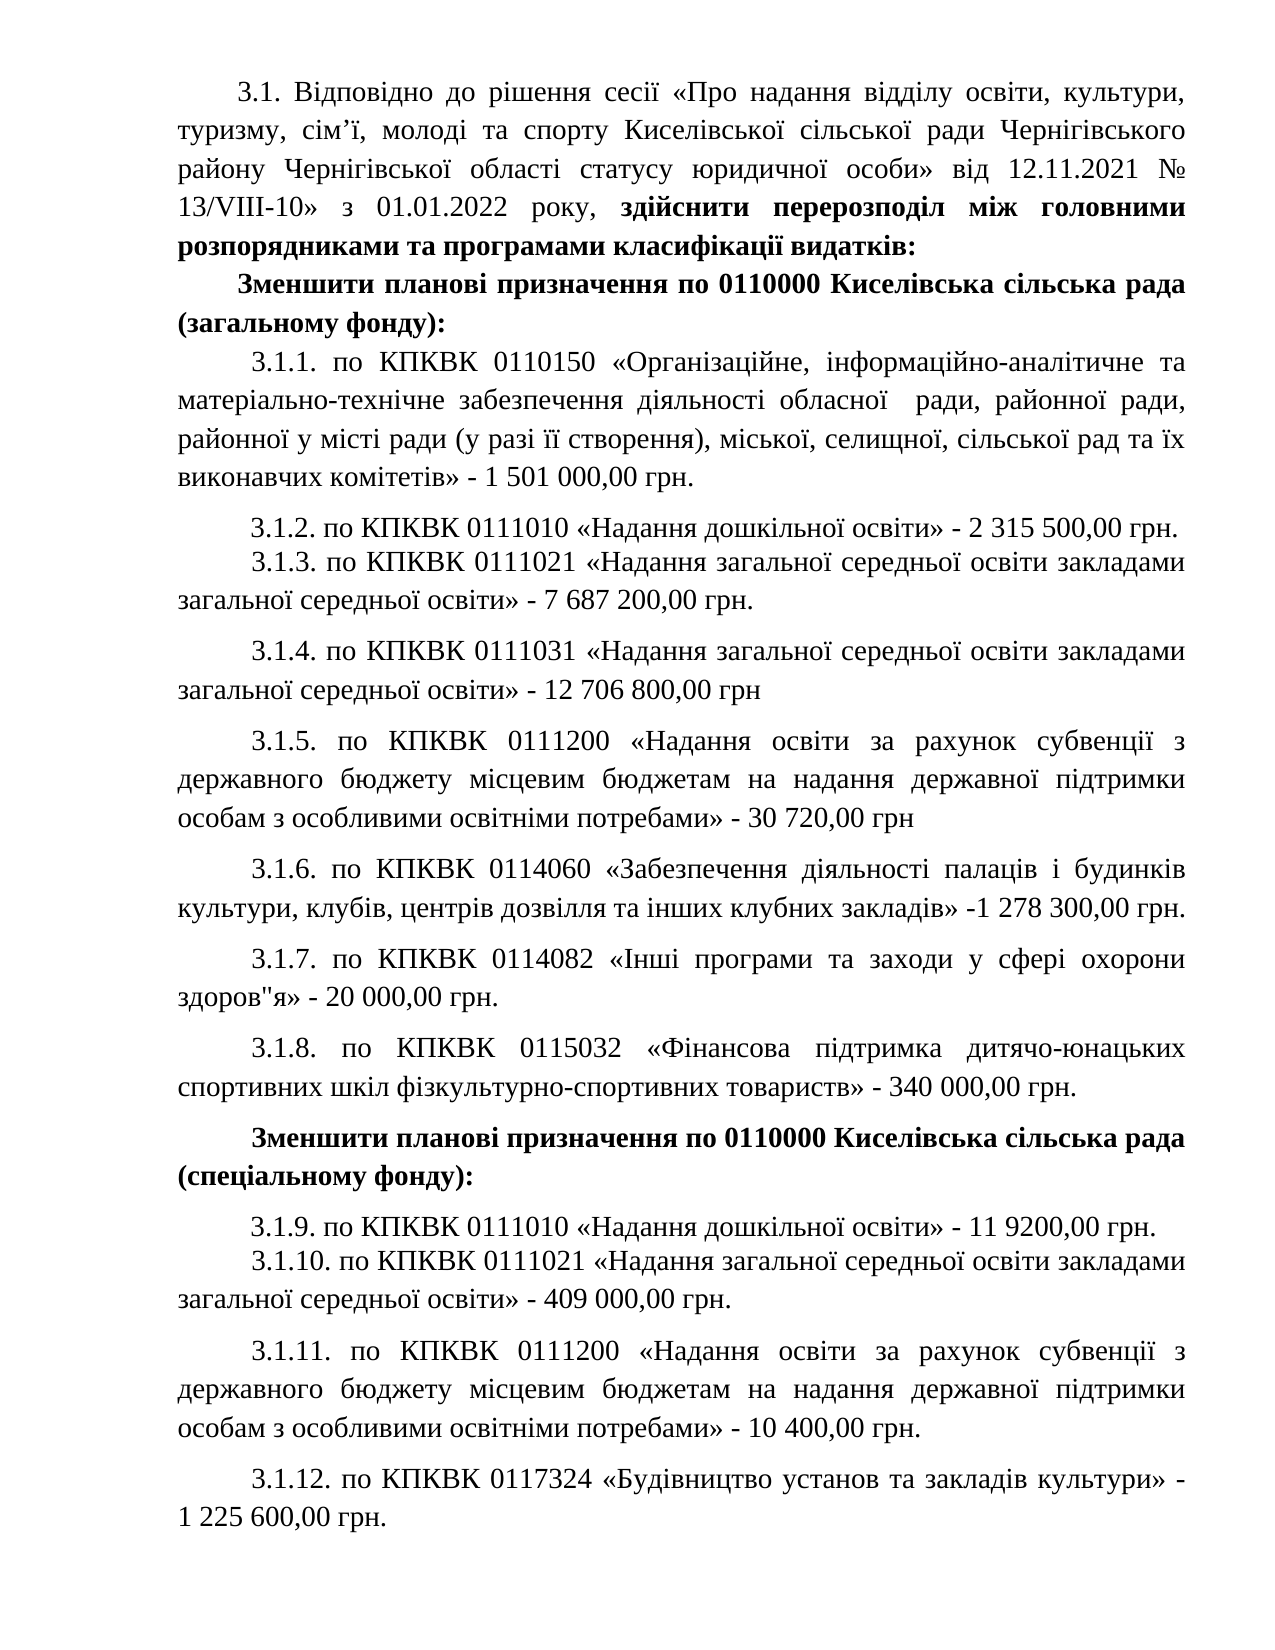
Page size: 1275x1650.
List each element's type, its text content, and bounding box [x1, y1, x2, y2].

text 3.1.6. по КПКВК 0114060 «Забезпечення діяльності палаців i будинків культури, клубів, центрів дозвілля та iнших клубних закладів» -1 278 300,00 грн. [177, 851, 1186, 923]
text 3.1.3. по КПКВК 0111021 «Надання загальної середньої освіти закладами загальної середньої освіти» - 7 687 200,00 грн. [177, 544, 1186, 616]
text 3.1.10. по КПКВК 0111021 «Надання загальної середньої освіти закладами загальної середньої освіти» - 409 000,00 грн. [177, 1243, 1186, 1315]
text Зменшити планові призначення по 0110000 Киселівська сільська рада (спеціальному фонду): [177, 1120, 1186, 1192]
text 3.1.8. по КПКВК 0115032 «Фінансова підтримка дитячо-юнацьких спортивних шкіл фізкультурно-спортивних товариств» - 340 000,00 грн. [177, 1030, 1186, 1102]
text 3.1.2. по КПКВК 0111010 «Надання дошкільної освіти» - 2 315 500,00 грн. [177, 510, 1186, 544]
text 3.1.7. по КПКВК 0114082 «Інші програми та заходи у сфері охорони здоров"я» - 20 000,00 грн. [177, 941, 1186, 1013]
text Зменшити планові призначення по 0110000 Киселівська сільська рада (загальному фонду): [177, 267, 1186, 339]
text 3.1.9. по КПКВК 0111010 «Надання дошкільної освіти» - 11 9200,00 грн. [177, 1209, 1186, 1243]
text 3.1.12. по КПКВК 0117324 «Будівництво установ та закладів культури» - 1 225 600,00 грн. [177, 1461, 1186, 1533]
text 3.1.4. по КПКВК 0111031 «Надання загальної середньої освіти закладами загальної середньої освіти» - 12 706 800,00 грн [177, 633, 1186, 706]
text 3.1. Відповідно до рішення сесії «Про надання відділу освіти, культури, туризму, сім’ї, молоді та спорту Киселівської сільської ради Чернігівського району Чернігівської області статусу юридичної особи» від 12.11.2021 № 13/VIII-10» з 01.01.2022 року, здійснити перерозподіл між головними розпорядниками та програмами класифікації видатків: [177, 74, 1186, 262]
text 3.1.11. по КПКВК 0111200 «Надання освіти за рахунок субвенції з державного бюджету місцевим бюджетам на надання державної підтримки особам з особливими освітніми потребами» - 10 400,00 грн. [177, 1333, 1186, 1443]
text 3.1.1. по КПКВК 0110150 «Організаційне, інформаційно-аналітичне та матеріально-технічне забезпечення діяльності обласної ради, районної ради, районної у місті ради (у разі її створення), міської, селищної, сільської рад та їх виконавчих комітетів» - 1 501 000,00 грн. [177, 344, 1186, 493]
text 3.1.5. по КПКВК 0111200 «Надання освіти за рахунок субвенції з державного бюджету місцевим бюджетам на надання державної підтримки особам з особливими освітніми потребами» - 30 720,00 грн [177, 723, 1186, 834]
